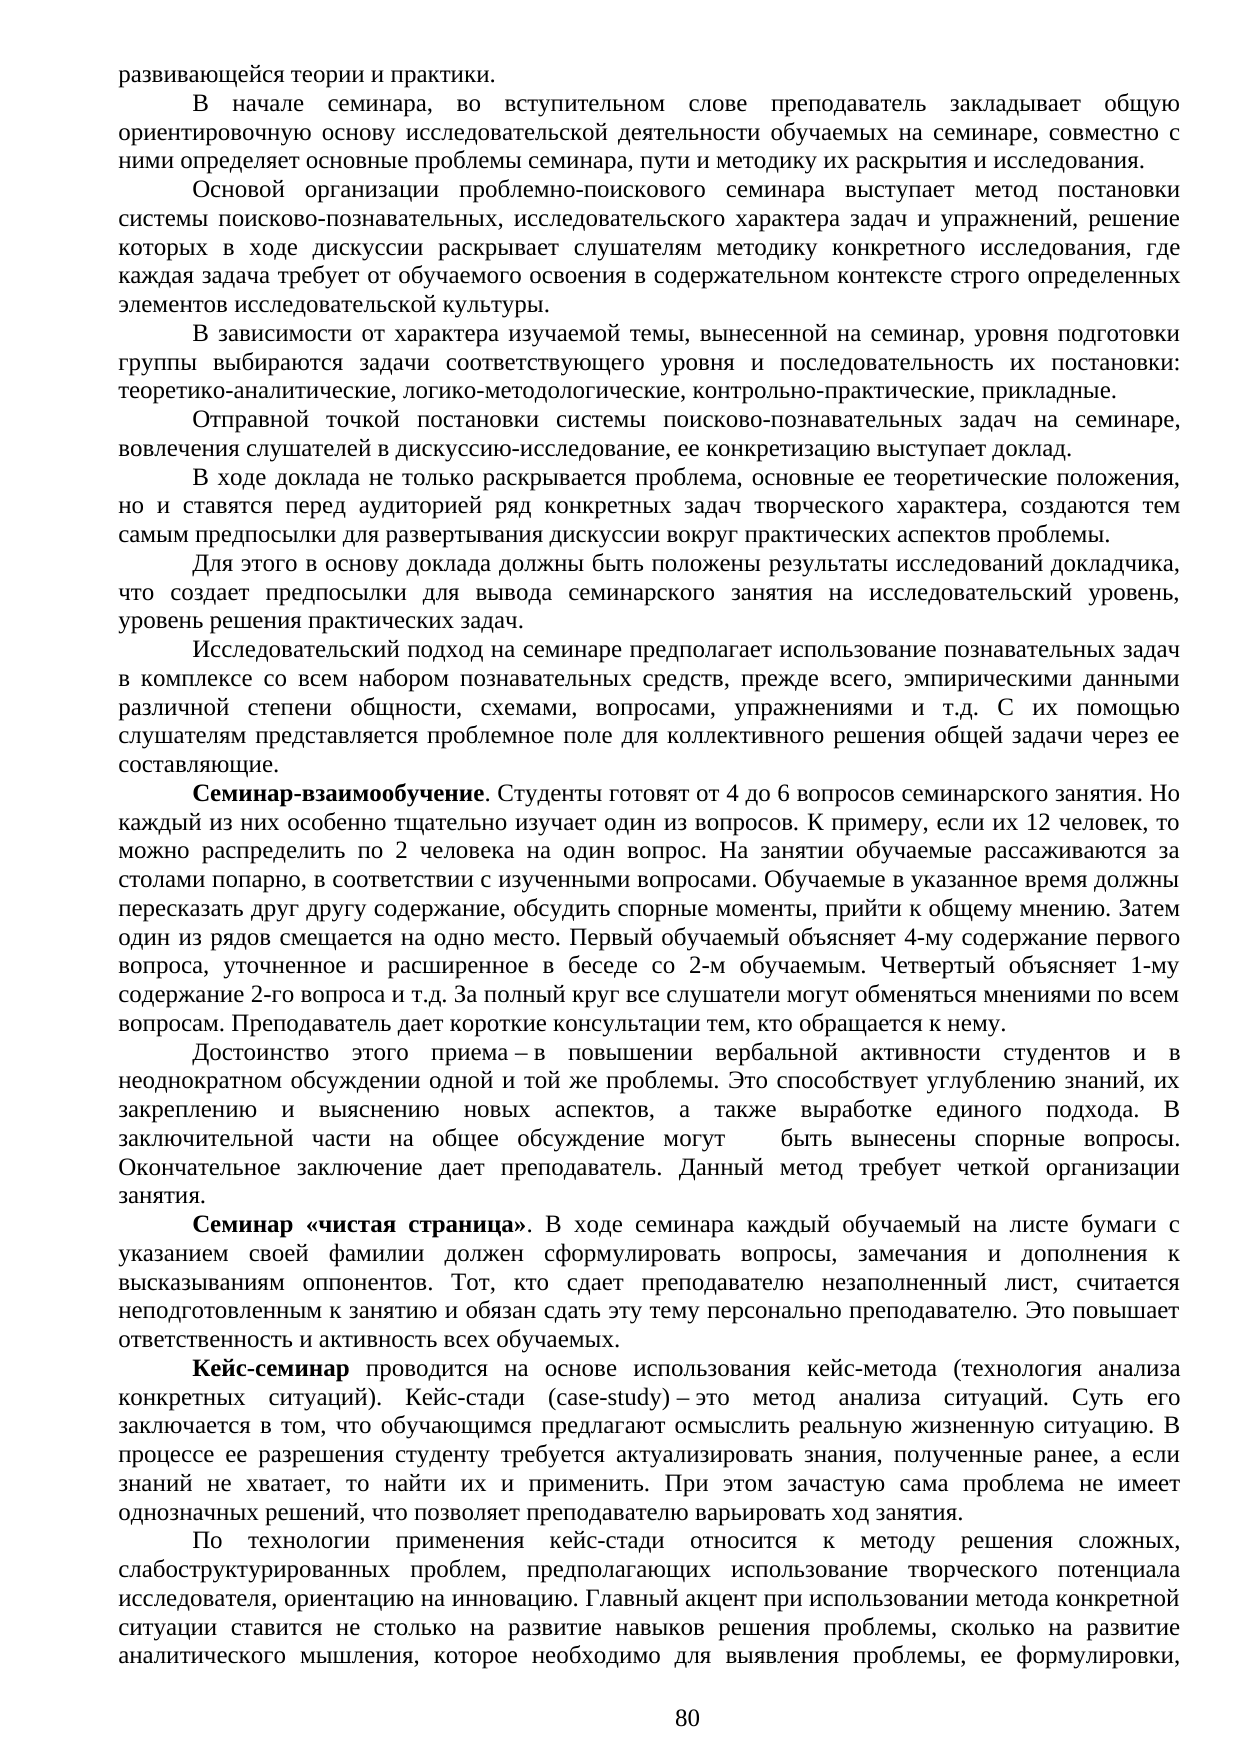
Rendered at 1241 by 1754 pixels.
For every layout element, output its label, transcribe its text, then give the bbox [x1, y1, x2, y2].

text Кейс-семинар проводится на основе использования кейс-метода (технология анализа конкретных ситуаций). Кейс-стади (case-study) – это метод анализа ситуаций. Суть его заключается в том, что обучающимся предлагают осмыслить реальную жизненную ситуацию. В процессе ее разрешения студенту требуется актуализировать знания, полученные ранее, а если знаний не хватает, то найти их и применить. При этом зачастую сама проблема не имеет однозначных решений, что позволяет преподавателю варьировать ход занятия. [118, 1353, 1181, 1525]
text Семинар-взаимообучение. Студенты готовят от 4 до 6 вопросов семинарского занятия. Но каждый из них особенно тщательно изучает один из вопросов. К примеру, если их 12 человек, то можно распределить по 2 человека на один вопрос. На занятии обучаемые рассаживаются за столами попарно, в соответствии с изученными вопросами. Обучаемые в указанное время должны пересказать друг другу содержание, обсудить спорные моменты, прийти к общему мнению. Затем один из рядов смещается на одно место. Первый обучаемый объясняет 4-му содержание первого вопроса, уточненное и расширенное в беседе со 2-м обучаемым. Четвертый объясняет 1-му содержание 2-го вопроса и т.д. За полный круг все слушатели могут обменяться мнениями по всем вопросам. Преподаватель дает короткие консультации тем, кто обращается к нему. [118, 778, 1181, 1037]
text Отправной точкой постановки системы поисково-познавательных задач на семинаре, вовлечения слушателей в дискуссию-исследование, ее конкретизацию выступает доклад. [118, 404, 1181, 462]
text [118, 59, 1181, 88]
text В ходе доклада не только раскрывается проблема, основные ее теоретические положения, но и ставятся перед аудиторией ряд конкретных задач творческого характера, создаются тем самым предпосылки для развертывания дискуссии вокруг практических аспектов проблемы. [118, 462, 1181, 548]
text В начале семинара, во вступительном слове преподаватель закладывает общую ориентировочную основу исследовательской деятельности обучаемых на семинаре, совместно с ними определяет основные проблемы семинара, пути и методику их раскрытия и исследования. [118, 88, 1181, 174]
text Для этого в основу доклада должны быть положены результаты исследований докладчика, что создает предпосылки для вывода семинарского занятия на исследовательский уровень, уровень решения практических задач. [118, 548, 1181, 634]
text Достоинство этого приема – в повышении вербальной активности студентов и в неоднократном обсуждении одной и той же проблемы. Это способствует углублению знаний, их закреплению и выяснению новых аспектов, а также выработке единого подхода. В заключительной части на общее обсуждение могут быть вынесены спорные вопросы. Окончательное заключение дает преподаватель. Данный метод требует четкой организации занятия. [118, 1037, 1181, 1209]
text Исследовательский подход на семинаре предполагает использование познавательных задач в комплексе со всем набором познавательных средств, прежде всего, эмпирическими данными различной степени общности, схемами, вопросами, упражнениями и т.д. С их помощью слушателям представляется проблемное поле для коллективного решения общей задачи через ее составляющие. [118, 634, 1181, 778]
text Семинар «чистая страница». В ходе семинара каждый обучаемый на листе бумаги с указанием своей фамилии должен сформулировать вопросы, замечания и дополнения к высказываниям оппонентов. Тот, кто сдает преподавателю незаполненный лист, считается неподготовленным к занятию и обязан сдать эту тему персонально преподавателю. Это повышает ответственность и активность всех обучаемых. [118, 1209, 1181, 1353]
text Основой организации проблемно-поискового семинара выступает метод постановки системы поисково-познавательных, исследовательского характера задач и упражнений, решение которых в ходе дискуссии раскрывает слушателям методику конкретного исследования, где каждая задача требует от обучаемого освоения в содержательном контексте строго определенных элементов исследовательской культуры. [118, 174, 1181, 318]
text В зависимости от характера изучаемой темы, вынесенной на семинар, уровня подготовки группы выбираются задачи соответствующего уровня и последовательность их постановки: теоретико-аналитические, логико-методологические, контрольно-практические, прикладные. [118, 318, 1181, 404]
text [118, 1525, 1181, 1669]
